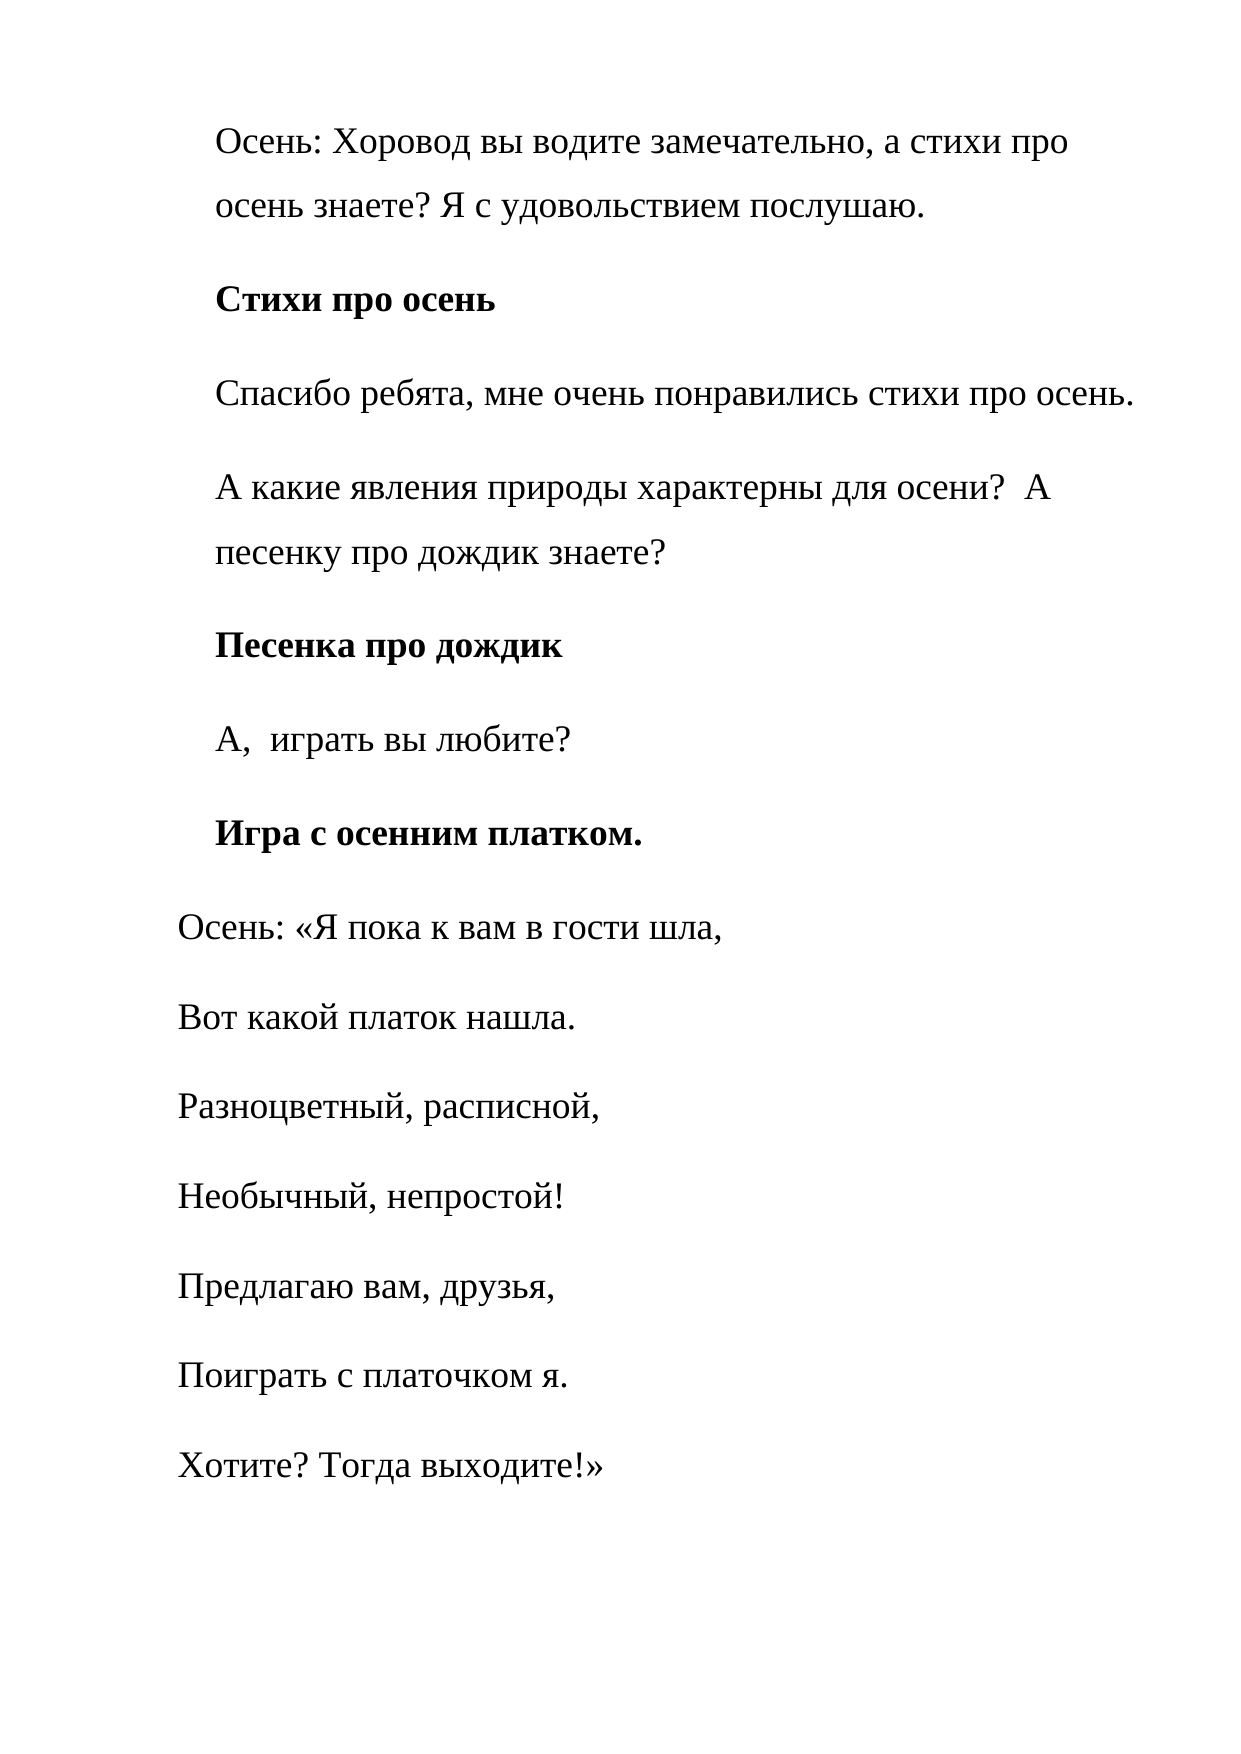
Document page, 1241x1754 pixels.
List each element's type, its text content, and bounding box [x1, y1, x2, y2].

text Разноцветный, расписной, [177, 1084, 1152, 1127]
text Осень: «Я пока к вам в гости шла, [177, 904, 1152, 948]
text Необычный, непростой! [177, 1173, 1152, 1217]
text Игра с осенним платком. [215, 811, 1152, 854]
text Поиграть с платочком я. [177, 1353, 1152, 1396]
text А, играть вы любите? [215, 717, 1152, 760]
text Спасибо ребята, мне очень понравились стихи про осень. [215, 371, 1152, 414]
text Стихи про осень [215, 277, 1152, 320]
text Хотите? Тогда выходите!» [177, 1443, 1152, 1486]
text Предлагаю вам, друзья, [177, 1263, 1152, 1306]
text Песенка про дождик [215, 623, 1152, 666]
text Осень: Хоровод вы водите замечательно, а стихи про осень знаете? Я с удовольствием послушаю. [215, 118, 1152, 226]
text Вот какой платок нашла. [177, 994, 1152, 1037]
text А какие явления природы характерны для осени? А песенку про дождик знаете? [215, 464, 1152, 572]
